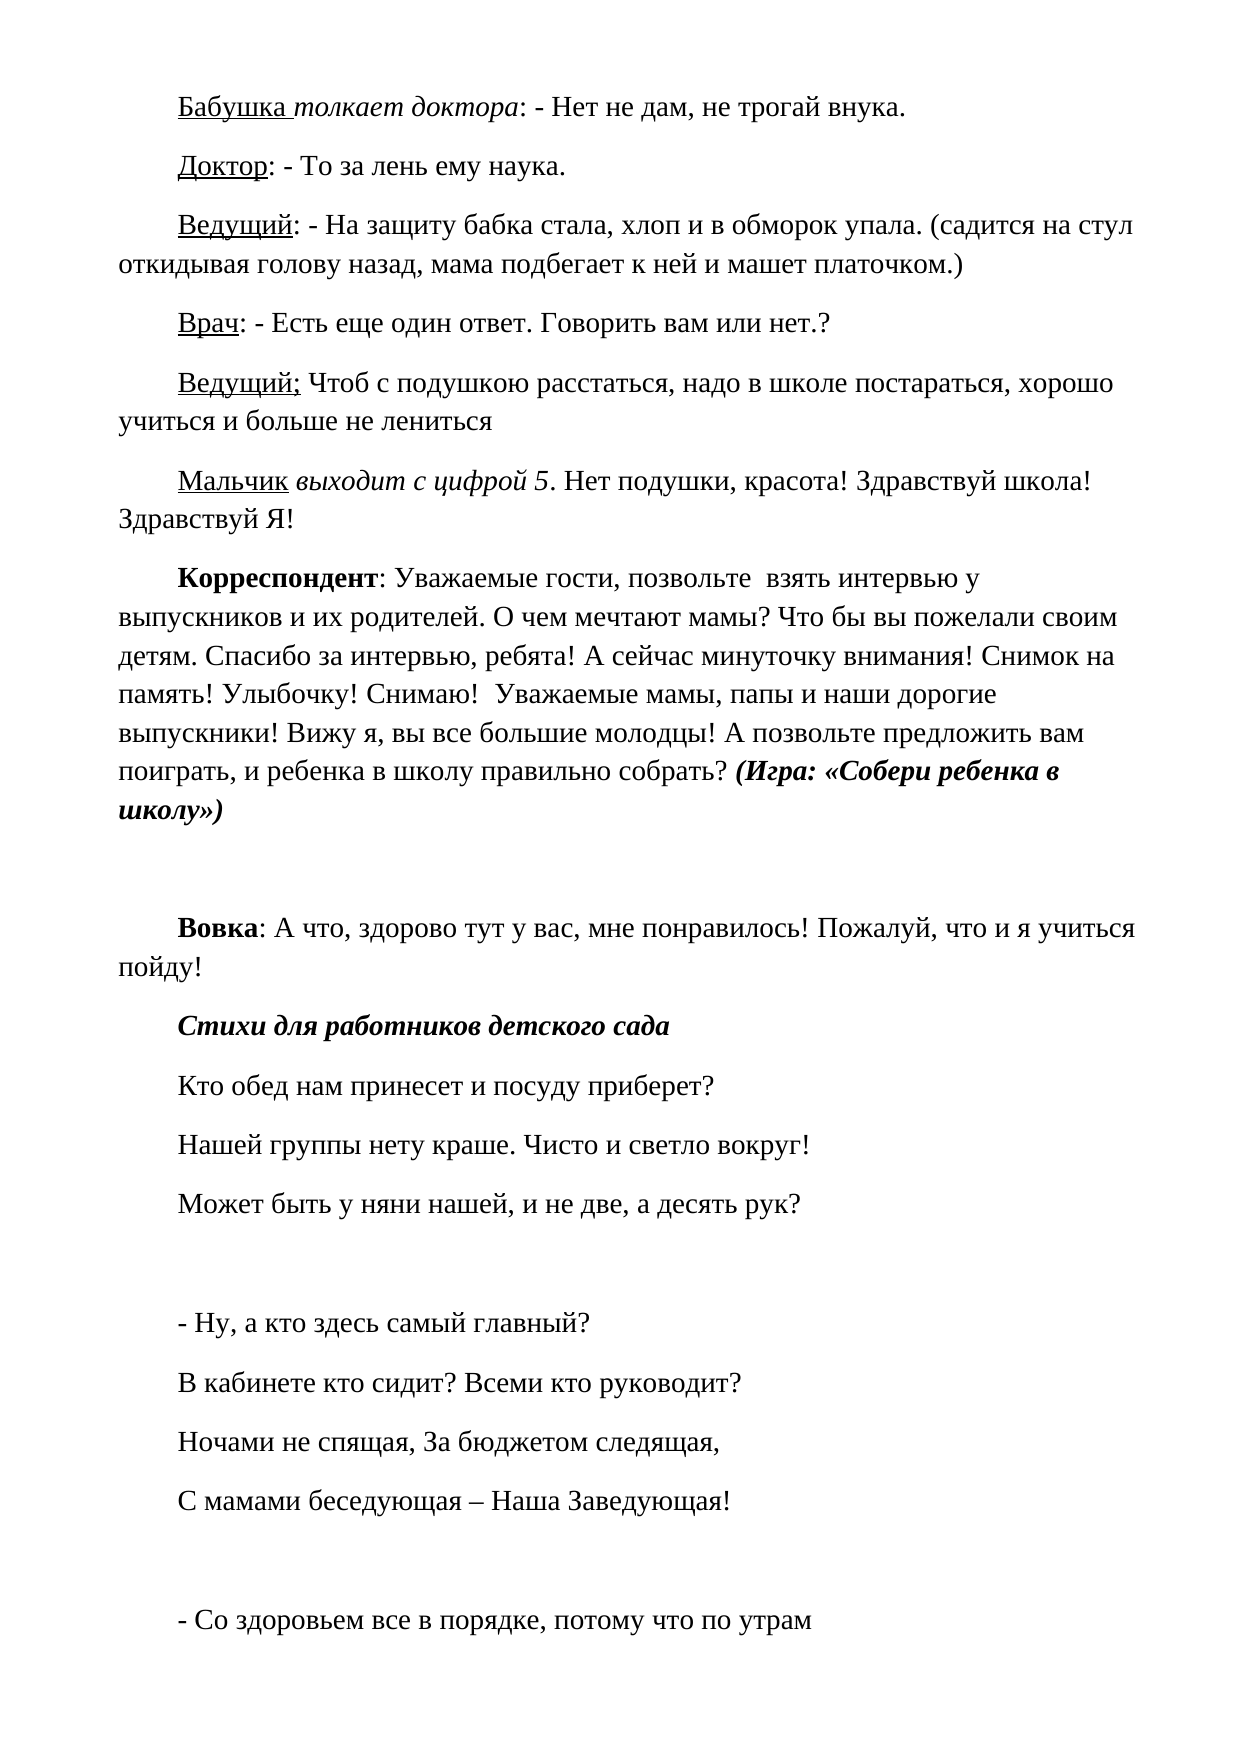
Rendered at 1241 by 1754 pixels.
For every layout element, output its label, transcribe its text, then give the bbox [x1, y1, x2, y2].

text Корреспондент: Уважаемые гости, позвольте взять интервью у выпускников и их родителей. О чем мечтают мамы? Что бы вы пожелали своим детям. Спасибо за интервью, ребята! А сейчас минуточку внимания! Снимок на память! Улыбочку! Снимаю! Уважаемые мамы, папы и наши дорогие выпускники! Вижу я, вы все большие молодцы! А позвольте предложить вам поиграть, и ребенка в школу правильно собрать? (Игра: «Собери ребенка в школу») [118, 561, 1152, 825]
text - Ну, а кто здесь самый главный? [118, 1305, 1152, 1339]
text С мамами беседующая – Наша Заведующая! [118, 1483, 1152, 1517]
text Доктор: - То за лень ему наука. [118, 148, 1152, 182]
text Ночами не спящая, За бюджетом следящая, [118, 1424, 1152, 1458]
text Может быть у няни нашей, и не две, а десять рук? [118, 1187, 1152, 1220]
text Мальчик выходит с цифрой 5. Нет подушки, красота! Здравствуй школа! Здравствуй Я! [118, 463, 1152, 535]
text В кабинете кто сидит? Всеми кто руководит? [118, 1365, 1152, 1398]
text Вовка: А что, здорово тут у вас, мне понравилось! Пожалуй, что и я учиться пойду! [118, 911, 1152, 983]
text - Со здоровьем все в порядке, потому что по утрам [118, 1602, 1152, 1636]
text Врач: - Есть еще один ответ. Говорить вам или нет.? [118, 305, 1152, 339]
text Стихи для работников детского сада [118, 1008, 1152, 1042]
text Кто обед нам принесет и посуду приберет? [118, 1068, 1152, 1101]
text Ведущий; Чтоб с подушкою расстаться, надо в школе постараться, хорошо учиться и больше не лениться [118, 365, 1152, 437]
text Ведущий: - На защиту бабка стала, хлоп и в обморок упала. (садится на стул откидывая голову назад, мама подбегает к ней и машет платочком.) [118, 207, 1152, 279]
text Нашей группы нету краше. Чисто и светло вокруг! [118, 1127, 1152, 1161]
text Бабушка толкает доктора: - Нет не дам, не трогай внука. [118, 89, 1152, 122]
